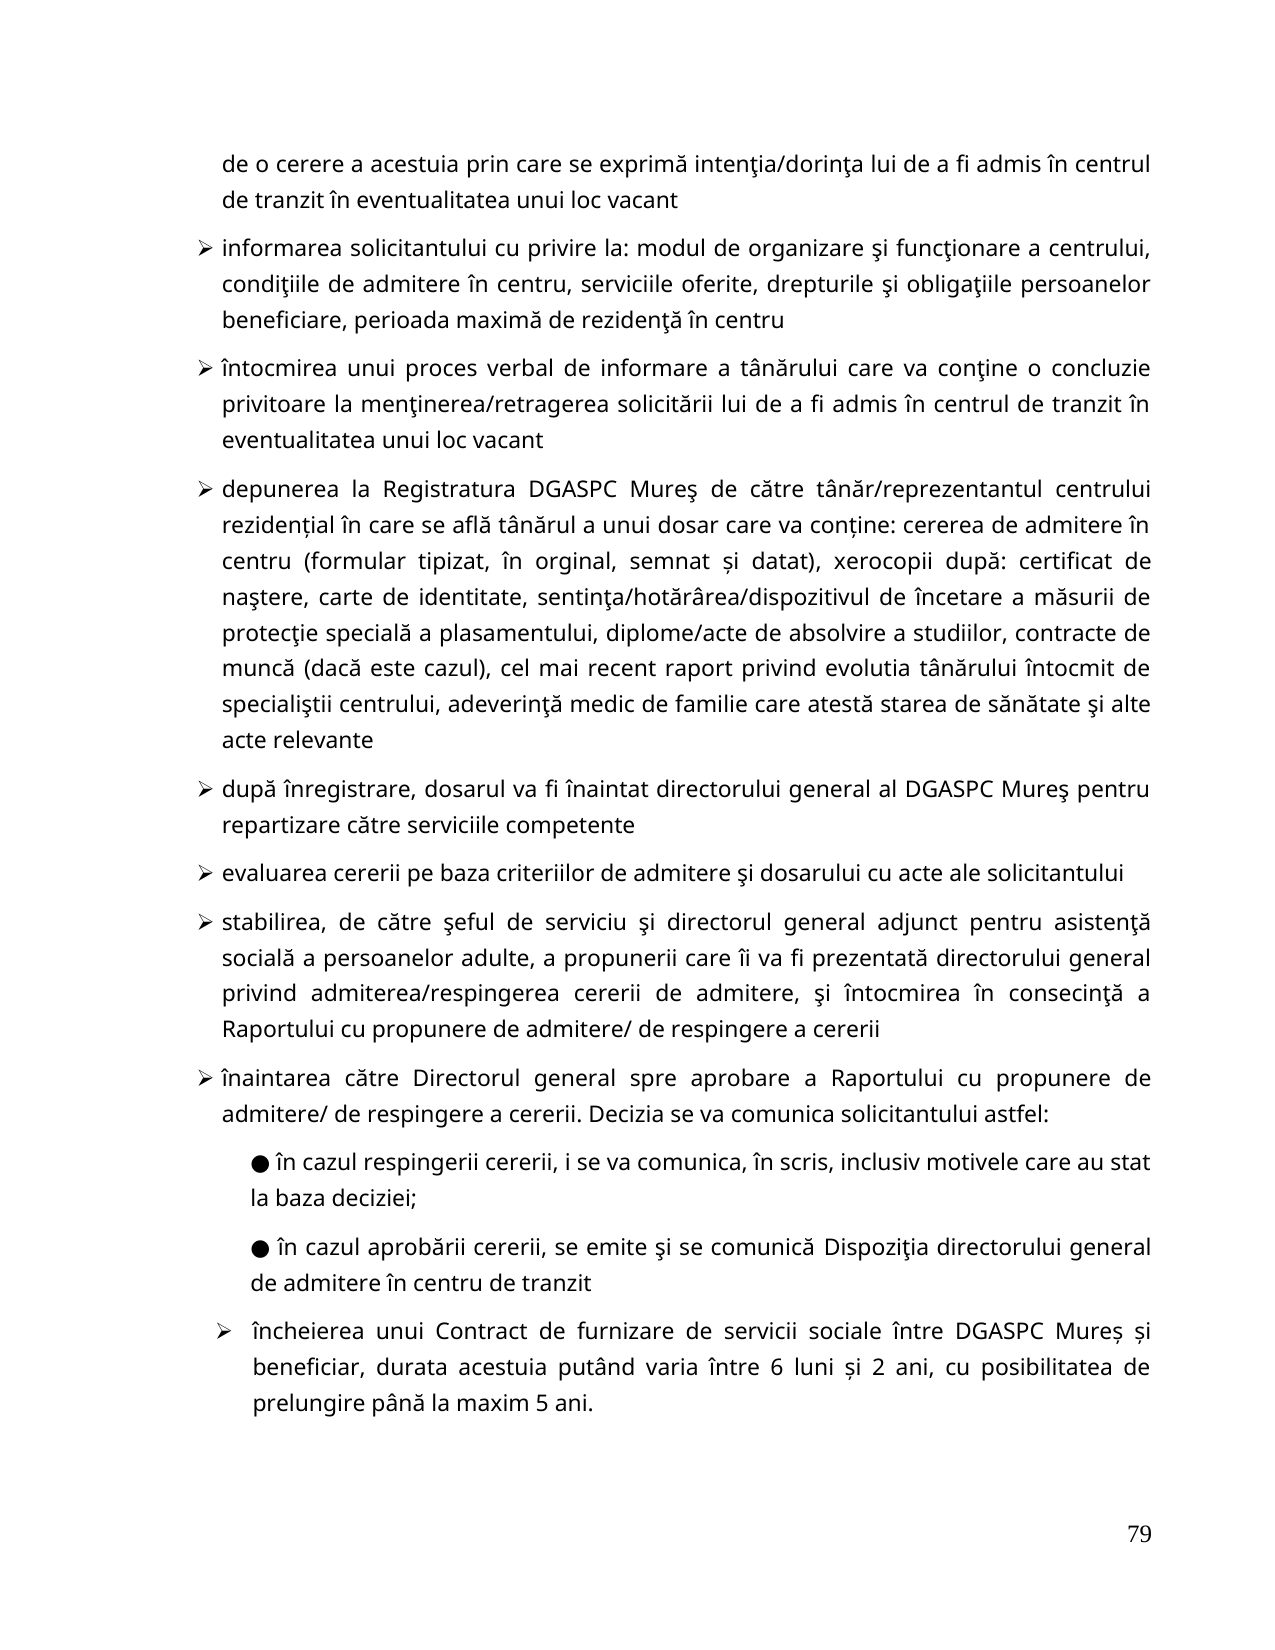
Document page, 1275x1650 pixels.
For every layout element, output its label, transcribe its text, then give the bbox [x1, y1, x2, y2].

list întocmirea unui proces verbal de informare a tânărului care va conţine o concluzie privitoare la menţinerea/retragerea solicitării lui de a fi admis în centrul de tranzit în eventualitatea unui loc vacant [215, 352, 1152, 456]
list încheierea unui Contract de furnizare de servicii sociale între DGASPC Mureş şi beneficiar, durata acestuia putând varia între 6 luni şi 2 ani, cu posibilitatea de prelungire până la maxim 5 ani. [215, 1315, 1152, 1418]
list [215, 148, 1152, 215]
text ● în cazul respingerii cererii, i se va comunica, în scris, inclusiv motivele care au stat la baza deciziei; [250, 1146, 1152, 1213]
list informarea solicitantului cu privire la: modul de organizare şi funcţionare a centrului, condiţiile de admitere în centru, serviciile oferite, drepturile şi obligaţiile persoanelor beneficiare, perioada maximă de rezidenţă în centru [215, 232, 1152, 335]
list după înregistrare, dosarul va fi înaintat directorului general al DGASPC Mureş pentru repartizare către serviciile competente [215, 773, 1152, 840]
list evaluarea cererii pe baza criteriilor de admitere şi dosarului cu acte ale solicitantului [215, 857, 1152, 888]
list depunerea la Registratura DGASPC Mureş de către tânăr/reprezentantul centrului rezidenţial în care se află tânărul a unui dosar care va conţine: cererea de admitere în centru (formular tipizat, în orginal, semnat şi datat), xerocopii după: certificat de naştere, carte de identitate, sentinţa/hotărârea/dispozitivul de încetare a măsurii de protecţie specială a plasamentului, diplome/acte de absolvire a studiilor, contracte de muncă (dacă este cazul), cel mai recent raport privind evolutia tânărului întocmit de specialiştii centrului, adeverinţă medic de familie care atestă starea de sănătate şi alte acte relevante [215, 473, 1152, 756]
list stabilirea, de către şeful de serviciu şi directorul general adjunct pentru asistenţă socială a persoanelor adulte, a propunerii care îi va fi prezentată directorului general privind admiterea/respingerea cererii de admitere, şi întocmirea în consecinţă a Raportului cu propunere de admitere/ de respingere a cererii [215, 906, 1152, 1044]
text ● în cazul aprobării cererii, se emite şi se comunică Dispoziţia directorului general de admitere în centru de tranzit [250, 1231, 1152, 1298]
list înaintarea către Directorul general spre aprobare a Raportului cu propunere de admitere/ de respingere a cererii. Decizia se va comunica solicitantului astfel: [215, 1062, 1152, 1129]
